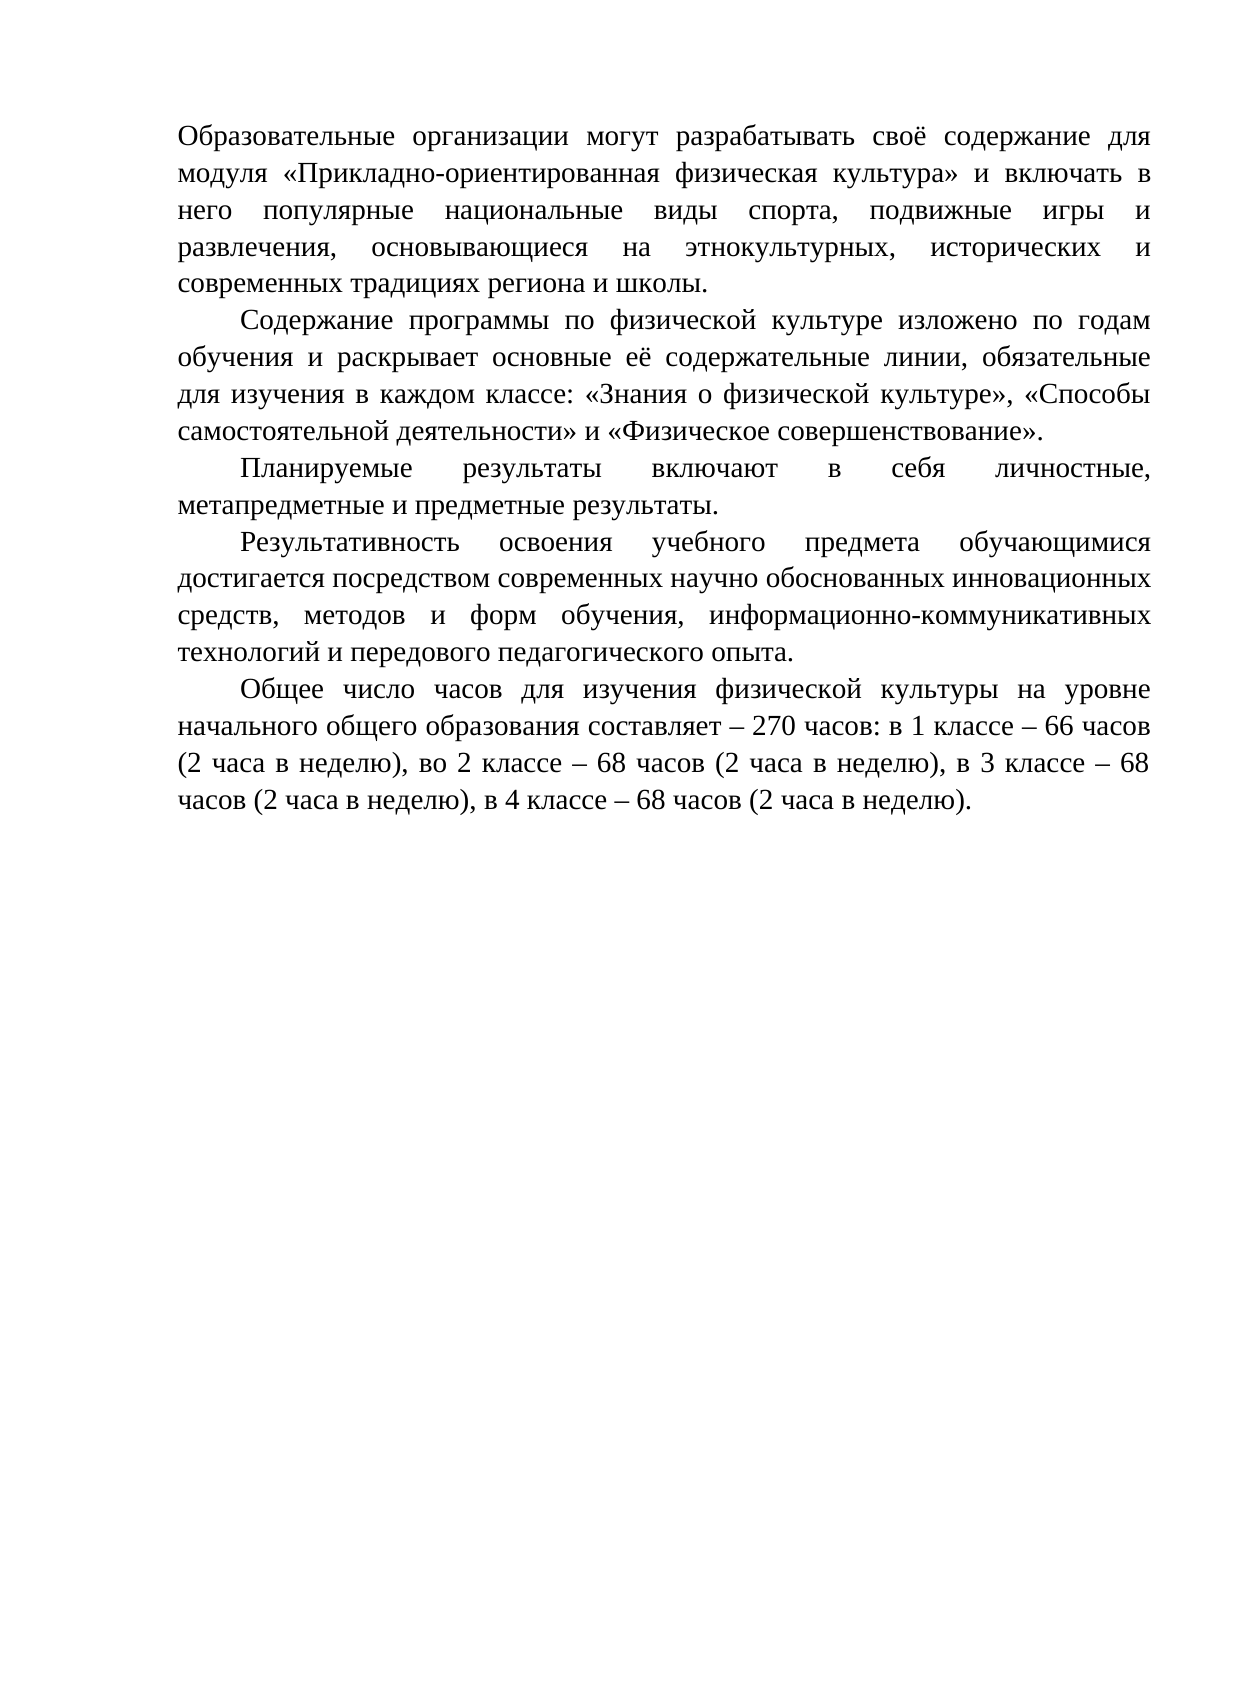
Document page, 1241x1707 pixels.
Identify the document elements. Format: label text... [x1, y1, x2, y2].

text Содержание программы по физической культуре изложено по годам обучения и раскрывает основные её содержательные линии, обязательные для изучения в каждом классе: «Знания о физической культуре», «Способы самостоятельной деятельности» и «Физическое совершенствование». [177, 302, 1152, 447]
text Общее число часов для изучения физической культуры на уровне начального общего образования составляет – 270 часов: в 1 классе – 66 часов (2 часа в неделю), во 2 классе – 68 часов (2 часа в неделю), в 3 классе – 68 часов (2 часа в неделю), в 4 классе – 68 часов (2 часа в неделю). [177, 671, 1152, 815]
text Планируемые результаты включают в себя личностные, метапредметные и предметные результаты. [177, 450, 1152, 520]
text Результативность освоения учебного предмета обучающимися достигается посредством современных научно обоснованных инновационных средств, методов и форм обучения, информационно-коммуникативных технологий и передового педагогического опыта. [177, 524, 1152, 668]
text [177, 118, 1152, 299]
